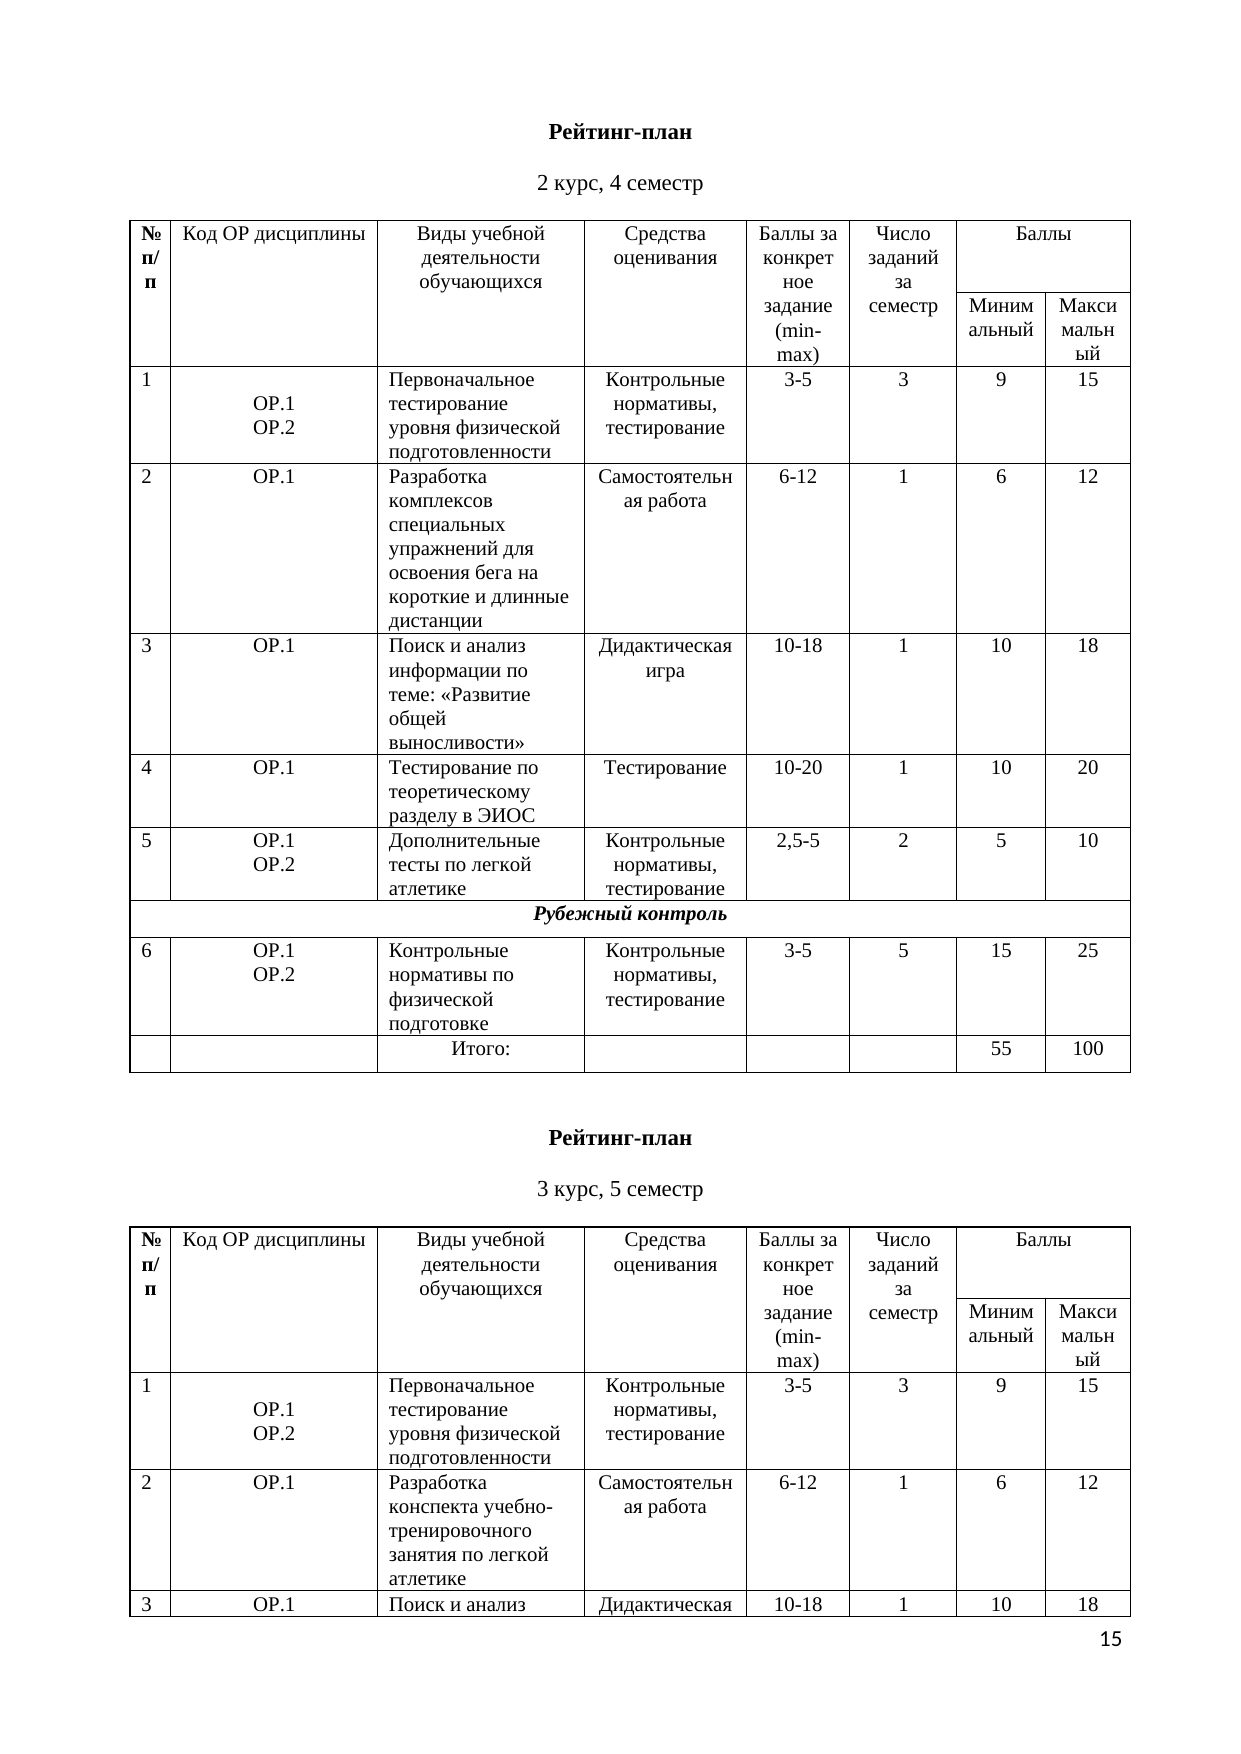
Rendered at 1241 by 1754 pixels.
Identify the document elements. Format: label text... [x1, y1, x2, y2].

table_cell 55 [957, 1036, 1045, 1072]
table_cell 6-12 [747, 464, 849, 632]
table_cell ОР.1 ОР.2 [171, 367, 377, 463]
table_cell 10-18 [747, 1591, 849, 1616]
table_cell 10-20 [747, 755, 849, 827]
table_cell [850, 1036, 956, 1072]
table_cell 12 [1046, 1470, 1130, 1590]
table_cell 10 [957, 634, 1045, 754]
table_cell Минимальный [957, 293, 1045, 366]
table_header Код ОР дисциплины [171, 1228, 377, 1372]
table_cell Первоначальное тестирование уровня физической подготовленности [378, 1373, 584, 1469]
table_cell 10-18 [747, 634, 849, 754]
table_header Число заданий за семестр [850, 221, 956, 366]
table_header Виды учебной деятельности обучающихся [378, 221, 584, 366]
table_cell Контрольные нормативы, тестирование [585, 938, 746, 1034]
table_cell 4 [131, 755, 170, 827]
table_cell 3 [850, 1373, 956, 1469]
table_header Баллы [957, 1228, 1130, 1298]
table_cell 2,5-5 [747, 828, 849, 900]
text Рейтинг-план [118, 118, 1122, 144]
table_cell Дидактическая игра [585, 1591, 746, 1616]
table_cell 12 [1046, 464, 1130, 632]
table_cell 6 [957, 464, 1045, 632]
table_cell Самостоятельная работа [585, 464, 746, 632]
table_cell ОР.1 ОР.2 [171, 938, 377, 1034]
table_header Баллы за конкретное задание (min-max) [747, 221, 849, 366]
table_cell 1 [850, 755, 956, 827]
table_cell Максимальный [1046, 1299, 1130, 1372]
table_cell ОР.1 ОР.2 [171, 1373, 377, 1469]
table_cell 1 [850, 634, 956, 754]
table_cell Контрольные нормативы, тестирование [585, 1373, 746, 1469]
table_cell Тестирование [585, 755, 746, 827]
table_cell 25 [1046, 938, 1130, 1034]
table_cell Рубежный контроль [131, 901, 1130, 937]
table_cell 3 [850, 367, 956, 463]
table_cell 2 [850, 828, 956, 900]
table_header № п/п [131, 221, 170, 366]
table_cell 5 [850, 938, 956, 1034]
table_cell [171, 1036, 377, 1072]
table_cell 20 [1046, 755, 1130, 827]
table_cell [378, 1591, 584, 1616]
table_cell 9 [957, 367, 1045, 463]
table_cell 100 [1046, 1036, 1130, 1072]
table_cell 15 [1046, 1373, 1130, 1469]
table_cell 1 [850, 1591, 956, 1616]
table_cell 6-12 [747, 1470, 849, 1590]
table_cell 18 [1046, 1591, 1130, 1616]
table_cell Первоначальное тестирование уровня физической подготовленности [378, 367, 584, 463]
table_cell ОР.1 [171, 1591, 377, 1616]
table_cell Разработка комплексов специальных упражнений для освоения бега на короткие и длинные дистанции [378, 464, 584, 632]
table_cell [747, 1036, 849, 1072]
table_cell 3 [131, 634, 170, 754]
table_cell Контрольные нормативы, тестирование [585, 367, 746, 463]
text 3 курс, 5 семестр [118, 1175, 1122, 1202]
table_cell Контрольные нормативы, тестирование [585, 828, 746, 900]
table_cell 2 [131, 464, 170, 632]
text 2 курс, 4 семестр [118, 169, 1122, 196]
table_cell Самостоятельная работа [585, 1470, 746, 1590]
table_cell Тестирование по теоретическому разделу в ЭИОС [378, 755, 584, 827]
table_cell 6 [131, 938, 170, 1034]
table_cell 15 [957, 938, 1045, 1034]
table_cell 3 [131, 1591, 170, 1616]
table_cell 3-5 [747, 1373, 849, 1469]
table_header № п/п [131, 1228, 170, 1372]
table_cell Итого: [378, 1036, 584, 1072]
text Рейтинг-план [118, 1124, 1122, 1151]
table_cell ОР.1 [171, 755, 377, 827]
table_header Баллы [957, 221, 1130, 292]
table_cell Дидактическая игра [585, 634, 746, 754]
table_cell ОР.1 [171, 634, 377, 754]
table_cell Контрольные нормативы по физической подготовке [378, 938, 584, 1034]
table_cell ОР.1 [171, 1470, 377, 1590]
table_cell 1 [850, 1470, 956, 1590]
table_header Баллы за конкретное задание (min-max) [747, 1228, 849, 1372]
table_cell 10 [957, 1591, 1045, 1616]
table_cell 2 [131, 1470, 170, 1590]
table_header Число заданий за семестр [850, 1228, 956, 1372]
table_cell ОР.1 [171, 464, 377, 632]
table_cell Минимальный [957, 1299, 1045, 1372]
table_header Виды учебной деятельности обучающихся [378, 1228, 584, 1372]
table_cell 1 [131, 1373, 170, 1469]
table_cell 9 [957, 1373, 1045, 1469]
table_cell 3-5 [747, 367, 849, 463]
table_header Средства оценивания [585, 221, 746, 366]
table_cell 6 [957, 1470, 1045, 1590]
table_cell 5 [957, 828, 1045, 900]
table_cell 10 [957, 755, 1045, 827]
table_cell 18 [1046, 634, 1130, 754]
table_header Средства оценивания [585, 1228, 746, 1372]
table_cell 1 [131, 367, 170, 463]
table_cell [585, 1036, 746, 1072]
table_cell 5 [131, 828, 170, 900]
table_cell Дополнительные тесты по легкой атлетике [378, 828, 584, 900]
table_cell Разработка конспекта учебно-тренировочного занятия по легкой атлетике [378, 1470, 584, 1590]
table_cell 3-5 [747, 938, 849, 1034]
table_cell Поиск и анализ информации по теме: «Развитие общей выносливости» [378, 634, 584, 754]
table_cell 15 [1046, 367, 1130, 463]
table_cell [131, 1036, 170, 1072]
table_header Код ОР дисциплины [171, 221, 377, 366]
table_cell ОР.1 ОР.2 [171, 828, 377, 900]
table_cell Максимальный [1046, 293, 1130, 366]
table_cell 1 [850, 464, 956, 632]
table_cell 10 [1046, 828, 1130, 900]
